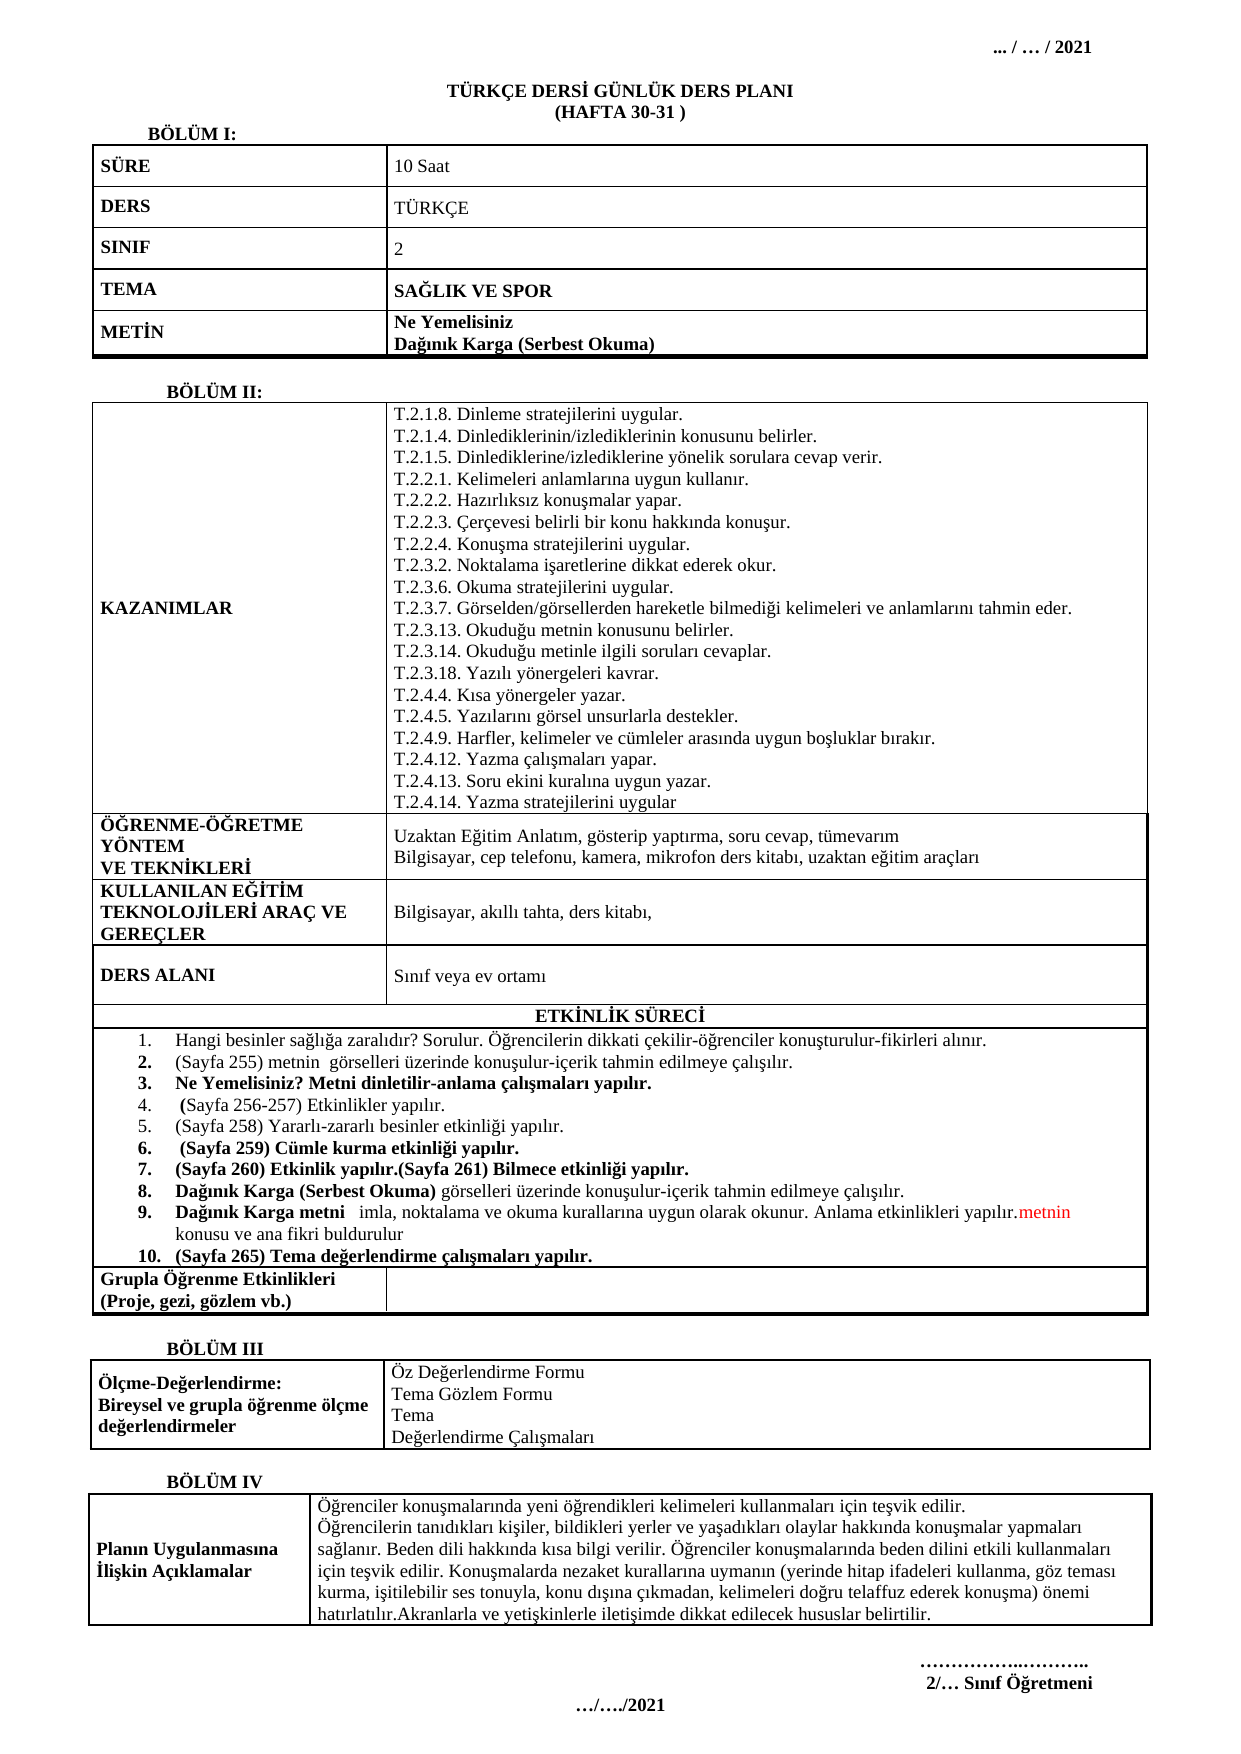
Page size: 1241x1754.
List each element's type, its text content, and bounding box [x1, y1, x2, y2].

subtitle BÖLÜM III [148, 1338, 1092, 1359]
subtitle BÖLÜM IV [148, 1471, 1092, 1493]
table_cell METİN [94, 311, 386, 354]
table_cell Sınıf veya ev ortamı [387, 946, 1146, 1004]
table_header Öz Değerlendirme Formu Tema Gözlem Formu Tema Değerlendirme Çalışmaları [385, 1361, 1149, 1447]
table_cell TEMA [94, 270, 386, 309]
table_header Öğrenciler konuşmalarında yeni öğrendikleri kelimeleri kullanmaları için teşvik edilir. Öğrencilerin tanıdıkları kişiler, bildikleri yerler ve yaşadıkları olaylar hakkında konuşmalar yapmaları sağlanır. Beden dili hakkında kısa bilgi verilir. Öğrenciler konuşmalarında beden dilini etkili kullanmaları için teşvik edilir. Konuşmalarda nezaket kurallarına uymanın (yerinde hitap ifadeleri kullanma, göz teması kurma, işitilebilir ses tonuyla, konu dışına çıkmadan, kelimeleri doğru telaffuz ederek konuşma) önemi hatırlatılır.Akranlarla ve yetişkinlerle iletişimde dikkat edilecek hususlar belirtilir. [311, 1495, 1150, 1624]
text 2/… Sınıf Öğretmeni [148, 1672, 1092, 1693]
table_cell SINIF [94, 228, 386, 268]
text (HAFTA 30-31 ) [148, 101, 1092, 123]
table_cell Hangi besinler sağlığa zaralıdır? Sorulur. Öğrencilerin dikkati çekilir-öğrenciler konuşturulur-fikirleri alınır. (Sayfa 255) metnin görselleri üzerinde konuşulur-içerik tahmin edilmeye çalışılır. Ne Yemelisiniz? Metni dinletilir-anlama çalışmaları yapılır. (Sayfa 256-257) Etkinlikler yapılır. (Sayfa 258) Yararlı-zararlı besinler etkinliği yapılır. (Sayfa 259) Cümle kurma etkinliği yapılır. (Sayfa 260) Etkinlik yapılır.(Sayfa 261) Bilmece etkinliği yapılır. Dağınık Karga (Serbest Okuma) görselleri üzerinde konuşulur-içerik tahmin edilmeye çalışılır. Dağınık Karga metni imla, noktalama ve okuma kurallarına uygun olarak okunur. Anlama etkinlikleri yapılır.metnin konusu ve ana fikri buldurulur (Sayfa 265) Tema değerlendirme çalışmaları yapılır. [94, 1029, 1146, 1266]
table_cell ETKİNLİK SÜRECİ [94, 1005, 1146, 1027]
table_cell TÜRKÇE [388, 187, 1146, 227]
table_cell ÖĞRENME-ÖĞRETME YÖNTEM VE TEKNİKLERİ [93, 814, 386, 878]
table_cell Grupla Öğrenme Etkinlikleri (Proje, gezi, gözlem vb.) [94, 1268, 386, 1311]
table_cell 2 [388, 228, 1146, 268]
table_cell KULLANILAN EĞİTİM TEKNOLOJİLERİ ARAÇ VE GEREÇLER [93, 880, 386, 944]
text ... / … / 2021 [148, 36, 1092, 58]
table_cell Bilgisayar, akıllı tahta, ders kitabı, [387, 880, 1146, 944]
table_header 10 Saat [388, 146, 1146, 186]
text TÜRKÇE DERSİ GÜNLÜK DERS PLANI [148, 79, 1092, 101]
table_cell DERS ALANI [94, 946, 386, 1004]
table_header Ölçme-Değerlendirme: Bireysel ve grupla öğrenme ölçme değerlendirmeler [92, 1361, 383, 1447]
table_header KAZANIMLAR [93, 403, 386, 813]
table_cell Uzaktan Eğitim Anlatım, gösterip yaptırma, soru cevap, tümevarım Bilgisayar, cep telefonu, kamera, mikrofon ders kitabı, uzaktan eğitim araçları [387, 814, 1146, 878]
text …/…./2021 [148, 1693, 1092, 1715]
text BÖLÜM II: [148, 381, 1092, 402]
table_header T.2.1.8. Dinleme stratejilerini uygular. T.2.1.4. Dinlediklerinin/izlediklerinin konusunu belirler. T.2.1.5. Dinlediklerine/izlediklerine yönelik sorulara cevap verir. T.2.2.1. Kelimeleri anlamlarına uygun kullanır. T.2.2.2. Hazırlıksız konuşmalar yapar. T.2.2.3. Çerçevesi belirli bir konu hakkında konuşur. T.2.2.4. Konuşma stratejilerini uygular. T.2.3.2. Noktalama işaretlerine dikkat ederek okur. T.2.3.6. Okuma stratejilerini uygular. T.2.3.7. Görselden/görsellerden hareketle bilmediği kelimeleri ve anlamlarını tahmin eder. T.2.3.13. Okuduğu metnin konusunu belirler. T.2.3.14. Okuduğu metinle ilgili soruları cevaplar. T.2.3.18. Yazılı yönergeleri kavrar. T.2.4.4. Kısa yönergeler yazar. T.2.4.5. Yazılarını görsel unsurlarla destekler. T.2.4.9. Harfler, kelimeler ve cümleler arasında uygun boşluklar bırakır. T.2.4.12. Yazma çalışmaları yapar. T.2.4.13. Soru ekini kuralına uygun yazar. T.2.4.14. Yazma stratejilerini uygular [387, 403, 1147, 813]
table_cell DERS [94, 187, 386, 227]
text BÖLÜM I: [148, 123, 1092, 144]
table_header Planın Uygulanmasına İlişkin Açıklamalar [90, 1495, 309, 1624]
table_header SÜRE [94, 146, 386, 186]
table_cell SAĞLIK VE SPOR [388, 270, 1146, 309]
table_cell [387, 1268, 1146, 1311]
text ……………..……….. [148, 1650, 1092, 1672]
table_cell Ne Yemelisiniz Dağınık Karga (Serbest Okuma) [388, 311, 1146, 354]
